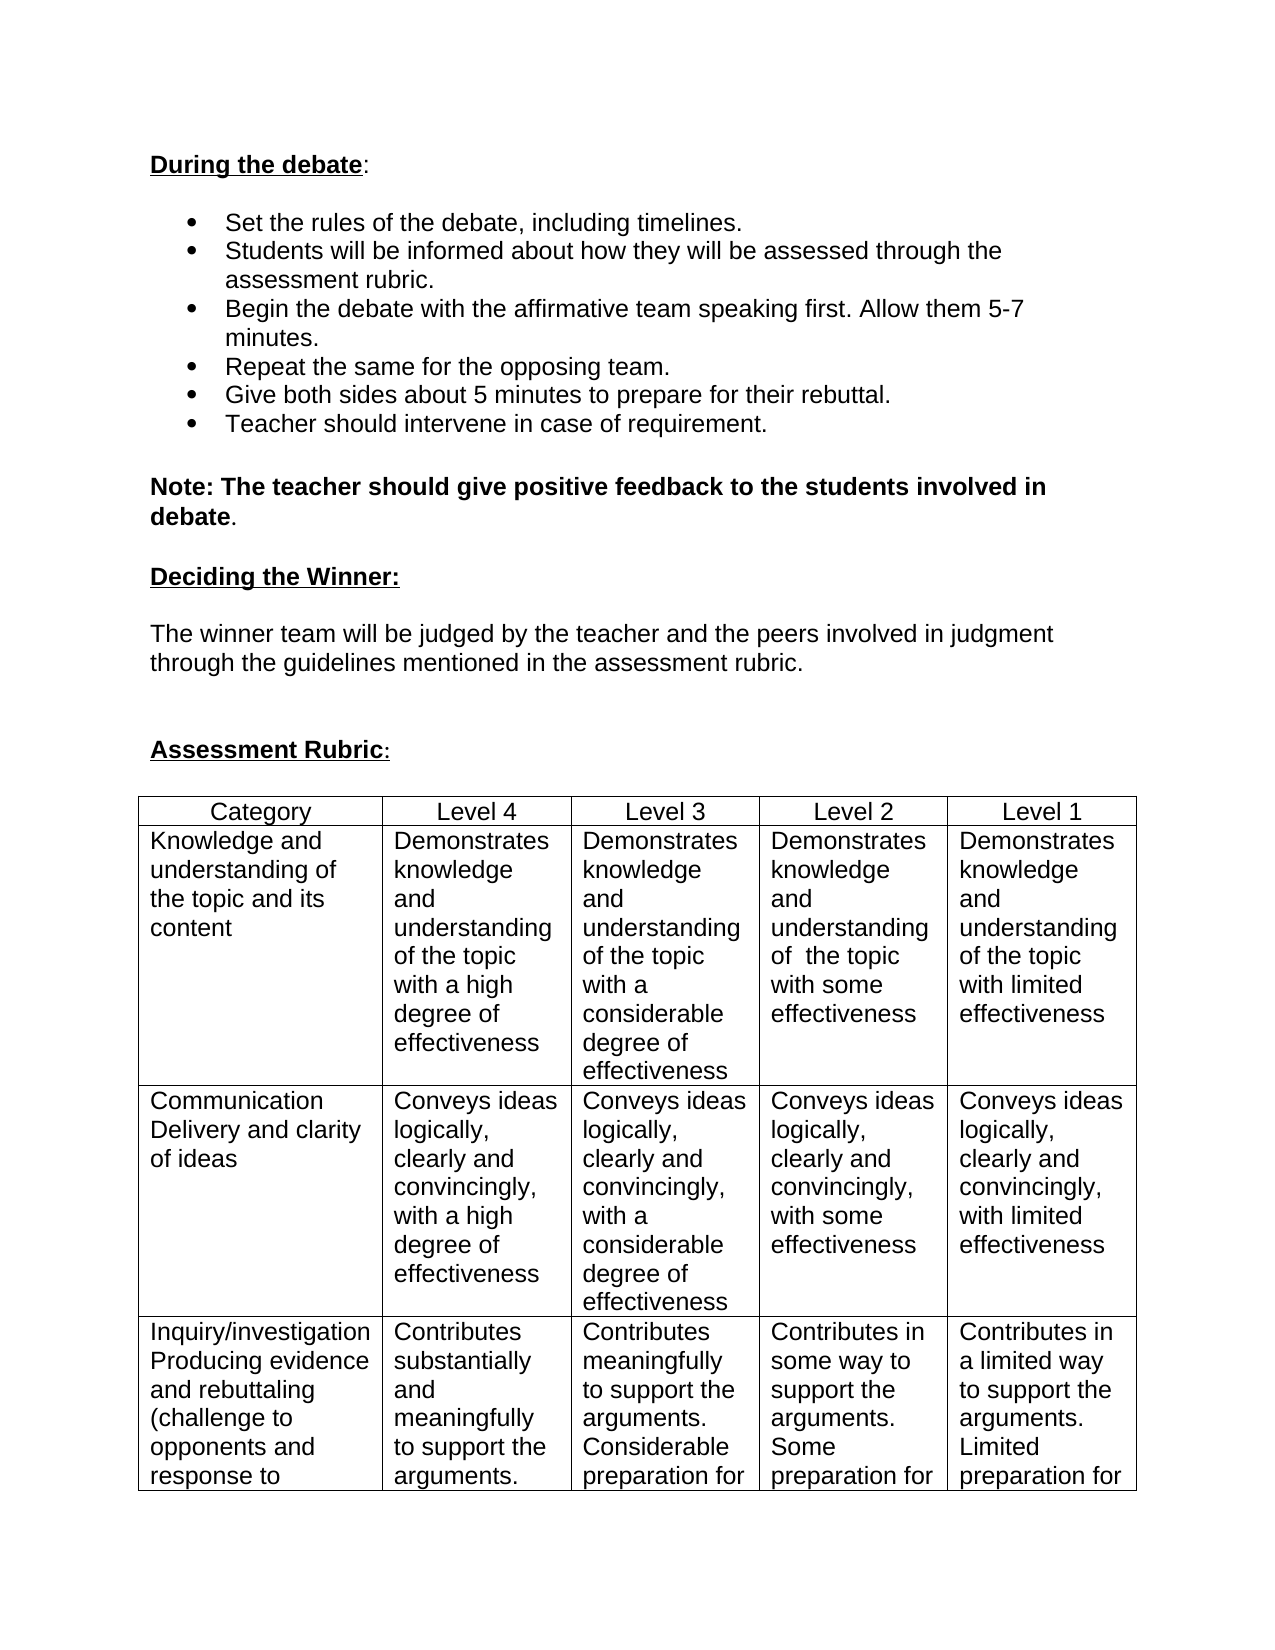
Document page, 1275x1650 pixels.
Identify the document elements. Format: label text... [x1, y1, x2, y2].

table_cell Conveys ideas logically, clearly and convincingly, with a high degree of effectiveness [383, 1086, 571, 1316]
table_header Level 4 [383, 797, 571, 825]
table_cell Conveys ideas logically, clearly and convincingly, with some effectiveness [760, 1086, 947, 1316]
table_cell Demonstrates knowledge and understanding of the topic with limited effectiveness [948, 826, 1136, 1085]
table_cell Communication Delivery and clarity of ideas [139, 1086, 382, 1316]
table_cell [760, 1317, 947, 1490]
table_cell Conveys ideas logically, clearly and convincingly, with a considerable degree of effectiveness [572, 1086, 759, 1316]
table_cell Knowledge and understanding of the topic and its content [139, 826, 382, 1085]
table_header Level 2 [760, 797, 947, 825]
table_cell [139, 1317, 382, 1490]
table_header Level 3 [572, 797, 759, 825]
text Assessment Rubric: [150, 734, 1125, 765]
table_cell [572, 1317, 759, 1490]
table_header Level 1 [948, 797, 1136, 825]
table_cell Demonstrates knowledge and understanding of the topic with a considerable degree of effectiveness [572, 826, 759, 1085]
text Deciding the Winner: [150, 562, 1125, 591]
table_cell Conveys ideas logically, clearly and convincingly, with limited effectiveness [948, 1086, 1136, 1316]
table_header Category [139, 797, 382, 825]
list Repeat the same for the opposing team. [187, 352, 1125, 380]
table_cell Demonstrates knowledge and understanding of the topic with a high degree of effectiveness [383, 826, 571, 1085]
list Set the rules of the debate, including timelines. [187, 207, 1125, 236]
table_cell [948, 1317, 1136, 1490]
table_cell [383, 1317, 571, 1490]
list Begin the debate with the affirmative team speaking first. Allow them 5-7 minutes. [187, 294, 1125, 352]
table_cell Demonstrates knowledge and understanding of the topic with some effectiveness [760, 826, 947, 1085]
text Note: The teacher should give positive feedback to the students involved in debate. [150, 472, 1125, 531]
text During the debate: [150, 150, 1125, 179]
text The winner team will be judged by the teacher and the peers involved in judgment through the guidelines mentioned in the assessment rubric. [150, 619, 1125, 677]
list Students will be informed about how they will be assessed through the assessment rubric. [187, 236, 1125, 294]
list Teacher should intervene in case of requirement. [187, 409, 1125, 438]
list Give both sides about 5 minutes to prepare for their rebuttal. [187, 380, 1125, 409]
